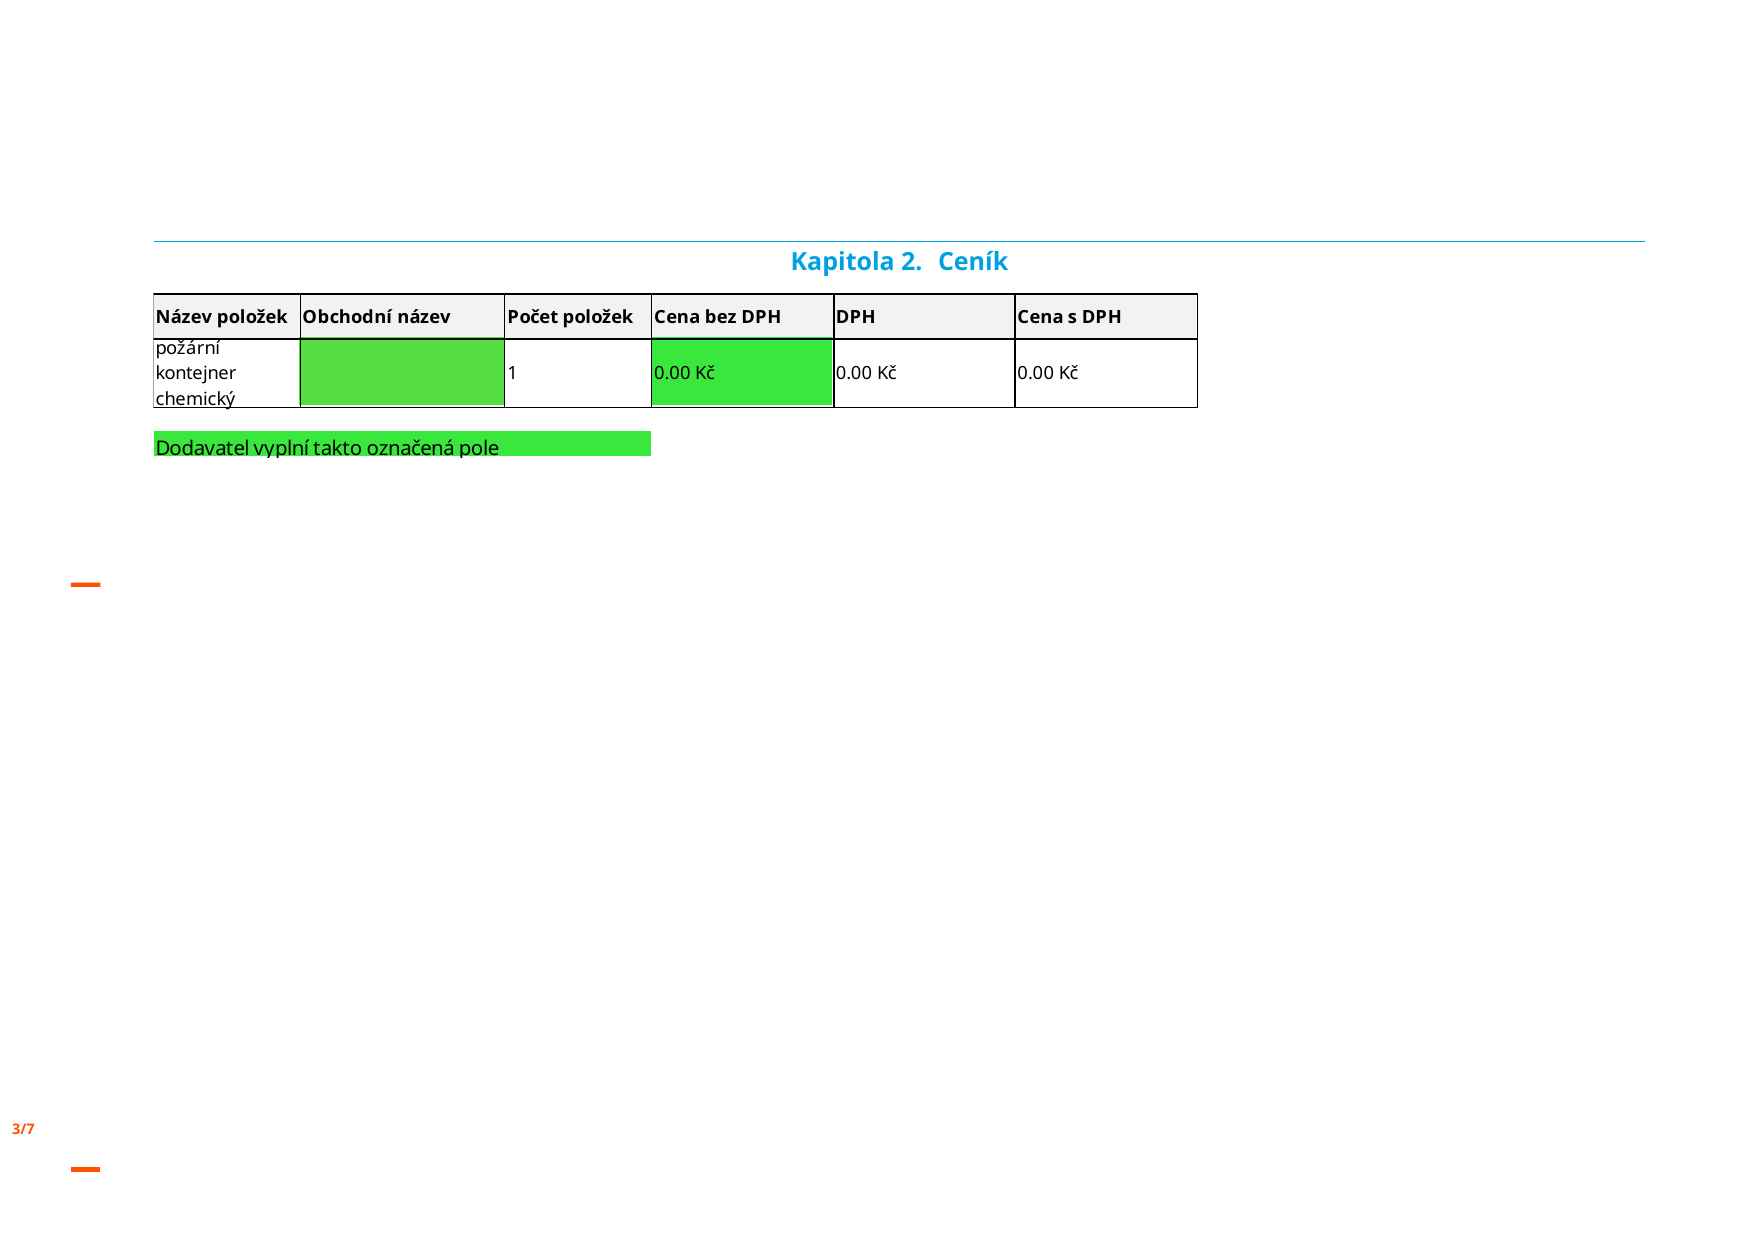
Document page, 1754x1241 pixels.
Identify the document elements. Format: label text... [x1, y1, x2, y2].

subtitle Ceník [153, 242, 1645, 278]
